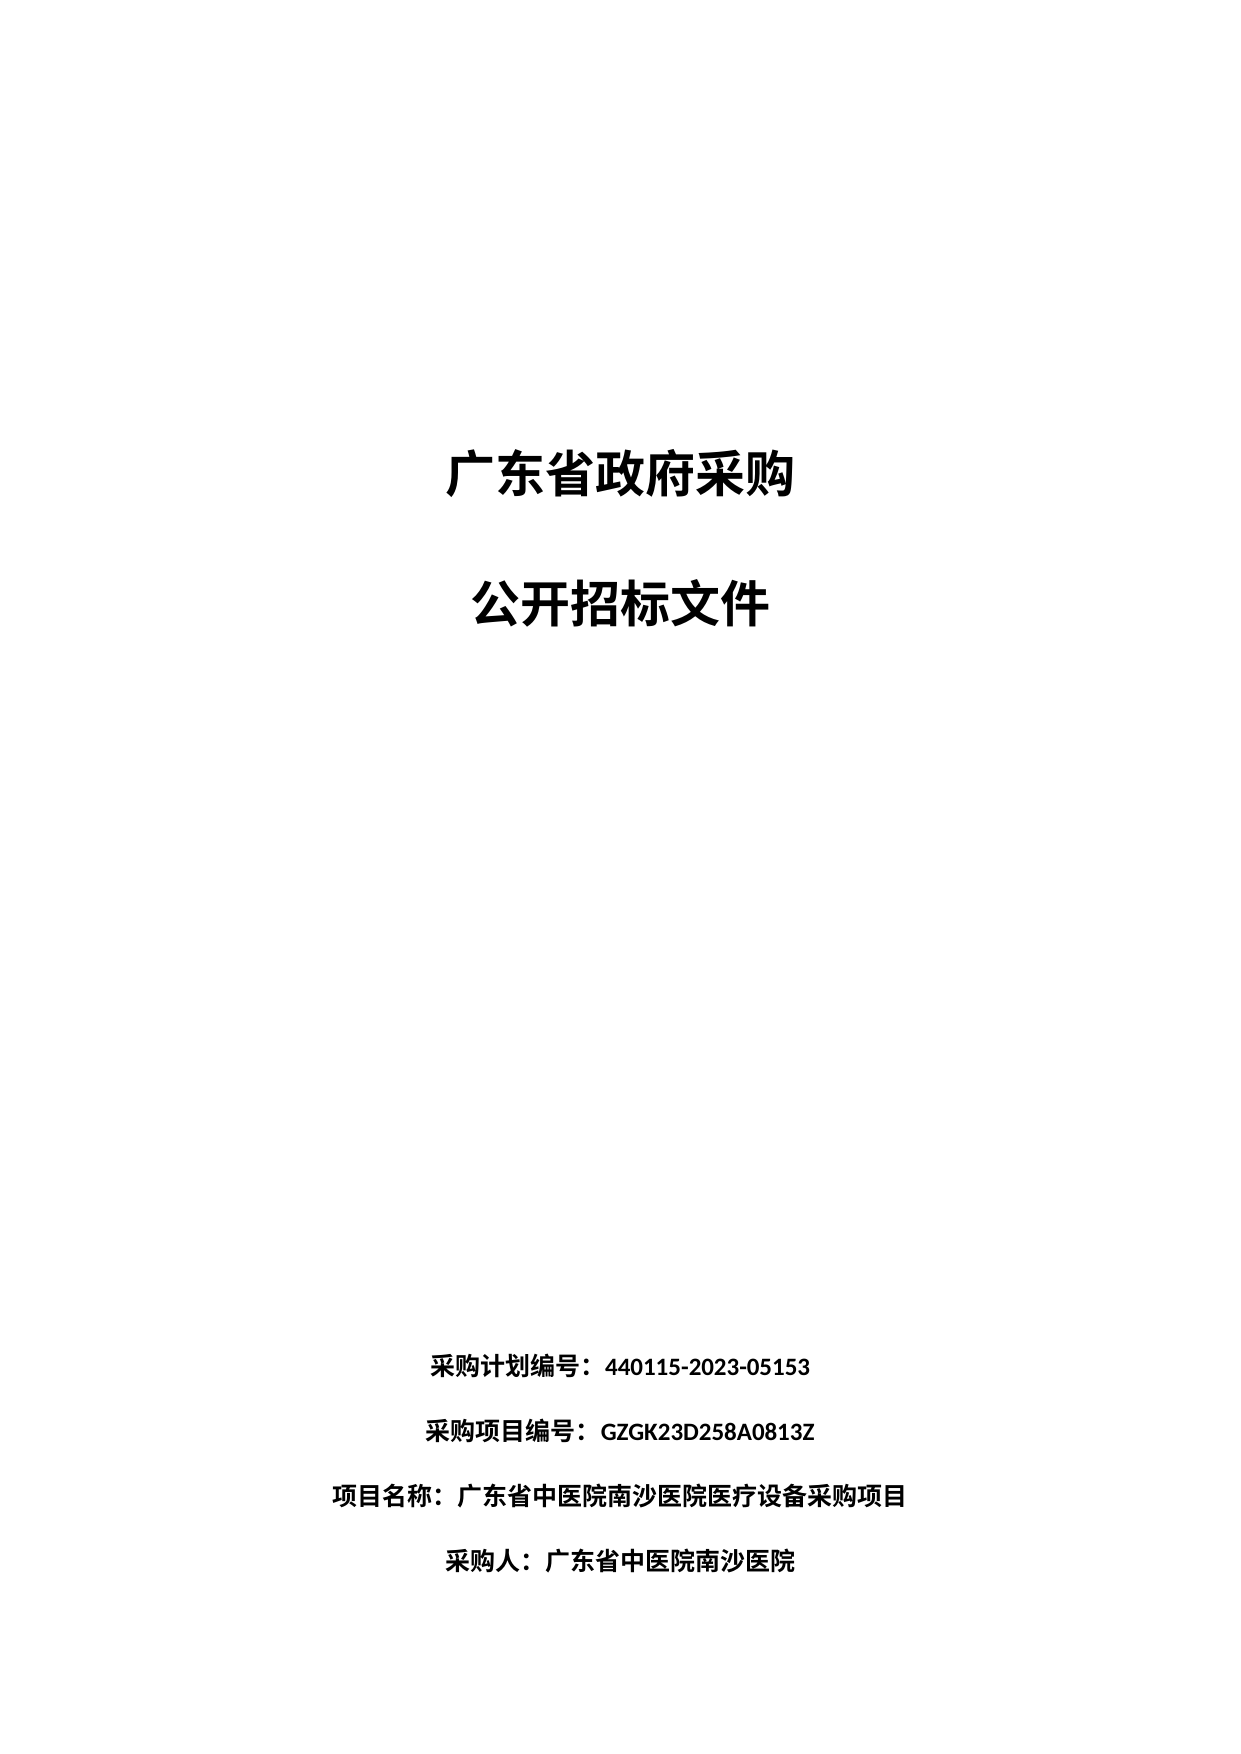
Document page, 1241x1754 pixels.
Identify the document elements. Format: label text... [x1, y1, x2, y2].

text 采购计划编号：440115-2023-05153 [187, 1332, 1053, 1397]
text 广东省政府采购 [187, 422, 1053, 519]
text 采购项目编号：GZGK23D258A0813Z [187, 1397, 1053, 1462]
text 采购人：广东省中医院南沙医院 [187, 1527, 1053, 1592]
text 项目名称：广东省中医院南沙医院医疗设备采购项目 [187, 1462, 1053, 1527]
text 公开招标文件 [187, 552, 1053, 1332]
